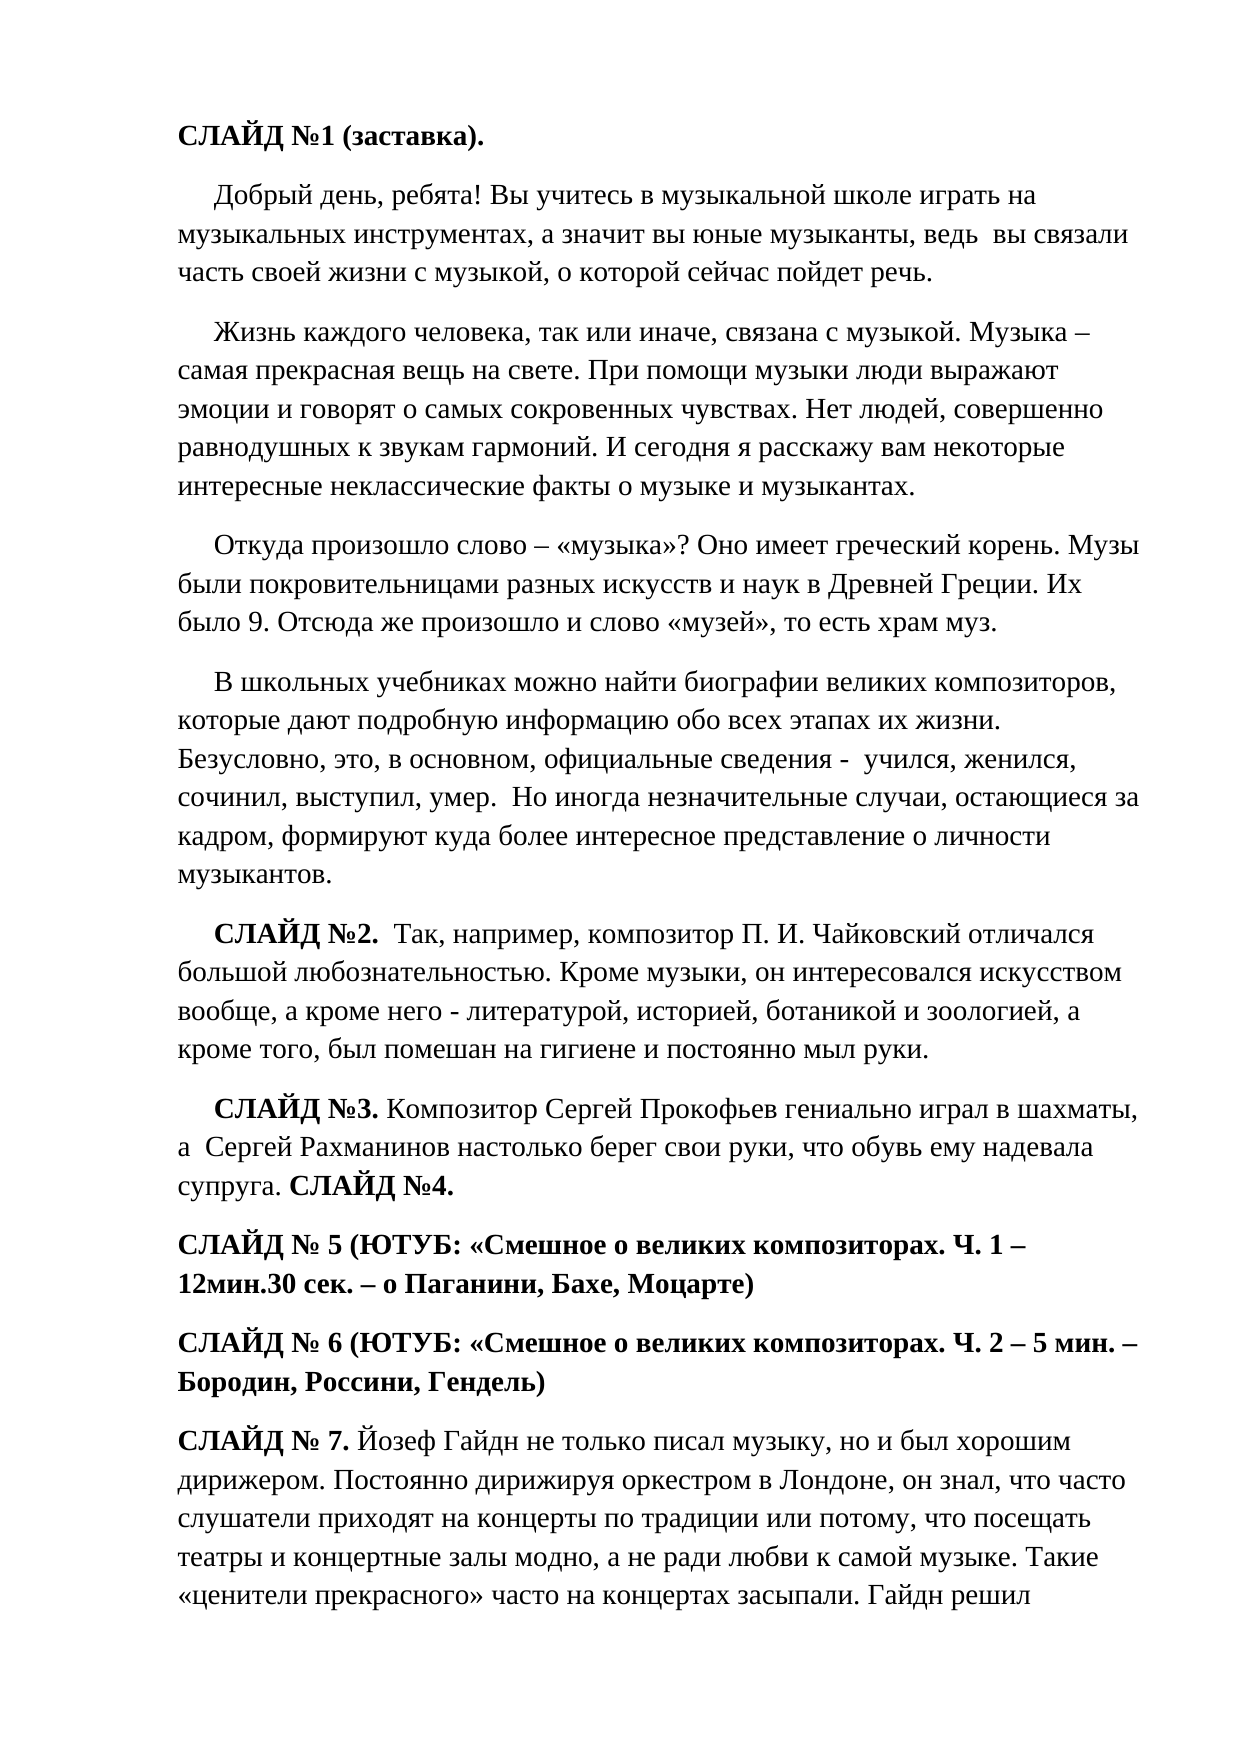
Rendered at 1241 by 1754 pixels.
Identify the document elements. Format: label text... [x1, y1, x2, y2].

text СЛАЙД №2. Так, например, композитор П. И. Чайковский отличался большой любознательностью. Кроме музыки, он интересовался искусством вообще, а кроме него - литературой, историей, ботаникой и зоологией, а кроме того, был помешан на гигиене и постоянно мыл руки. [177, 916, 1152, 1065]
text Жизнь каждого человека, так или иначе, связана с музыкой. Музыка – самая прекрасная вещь на свете. При помощи музыки люди выражают эмоции и говорят о самых сокровенных чувствах. Нет людей, совершенно равнодушных к звукам гармоний. И сегодня я расскажу вам некоторые интересные неклассические факты о музыке и музыкантах. [177, 314, 1152, 502]
text В школьных учебниках можно найти биографии великих композиторов, которые дают подробную информацию обо всех этапах их жизни. Безусловно, это, в основном, официальные сведения - учился, женился, сочинил, выступил, умер. Но иногда незначительные случаи, остающиеся за кадром, формируют куда более интересное представление о личности музыкантов. [177, 664, 1152, 890]
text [177, 1423, 1152, 1611]
text СЛАЙД № 6 (ЮТУБ: «Смешное о великих композиторах. Ч. 2 – 5 мин. – Бородин, Россини, Гендель) [177, 1325, 1152, 1397]
text Откуда произошло слово – «музыка»? Оно имеет греческий корень. Музы были покровительницами разных искусств и наук в Древней Греции. Их было 9. Отсюда же произошло и слово «музей», то есть храм муз. [177, 527, 1152, 638]
text СЛАЙД № 5 (ЮТУБ: «Смешное о великих композиторах. Ч. 1 – 12мин.30 сек. – о Паганини, Бахе, Моцарте) [177, 1227, 1152, 1299]
text Добрый день, ребята! Вы учитесь в музыкальной школе играть на музыкальных инструментах, а значит вы юные музыканты, ведь вы связали часть своей жизни с музыкой, о которой сейчас пойдет речь. [177, 177, 1152, 288]
text СЛАЙД №3. Композитор Сергей Прокофьев гениально играл в шахматы, а Сергей Рахманинов настолько берег свои руки, что обувь ему надевала супруга. СЛАЙД №4. [177, 1091, 1152, 1202]
text СЛАЙД №1 (заставка). [177, 118, 1152, 152]
